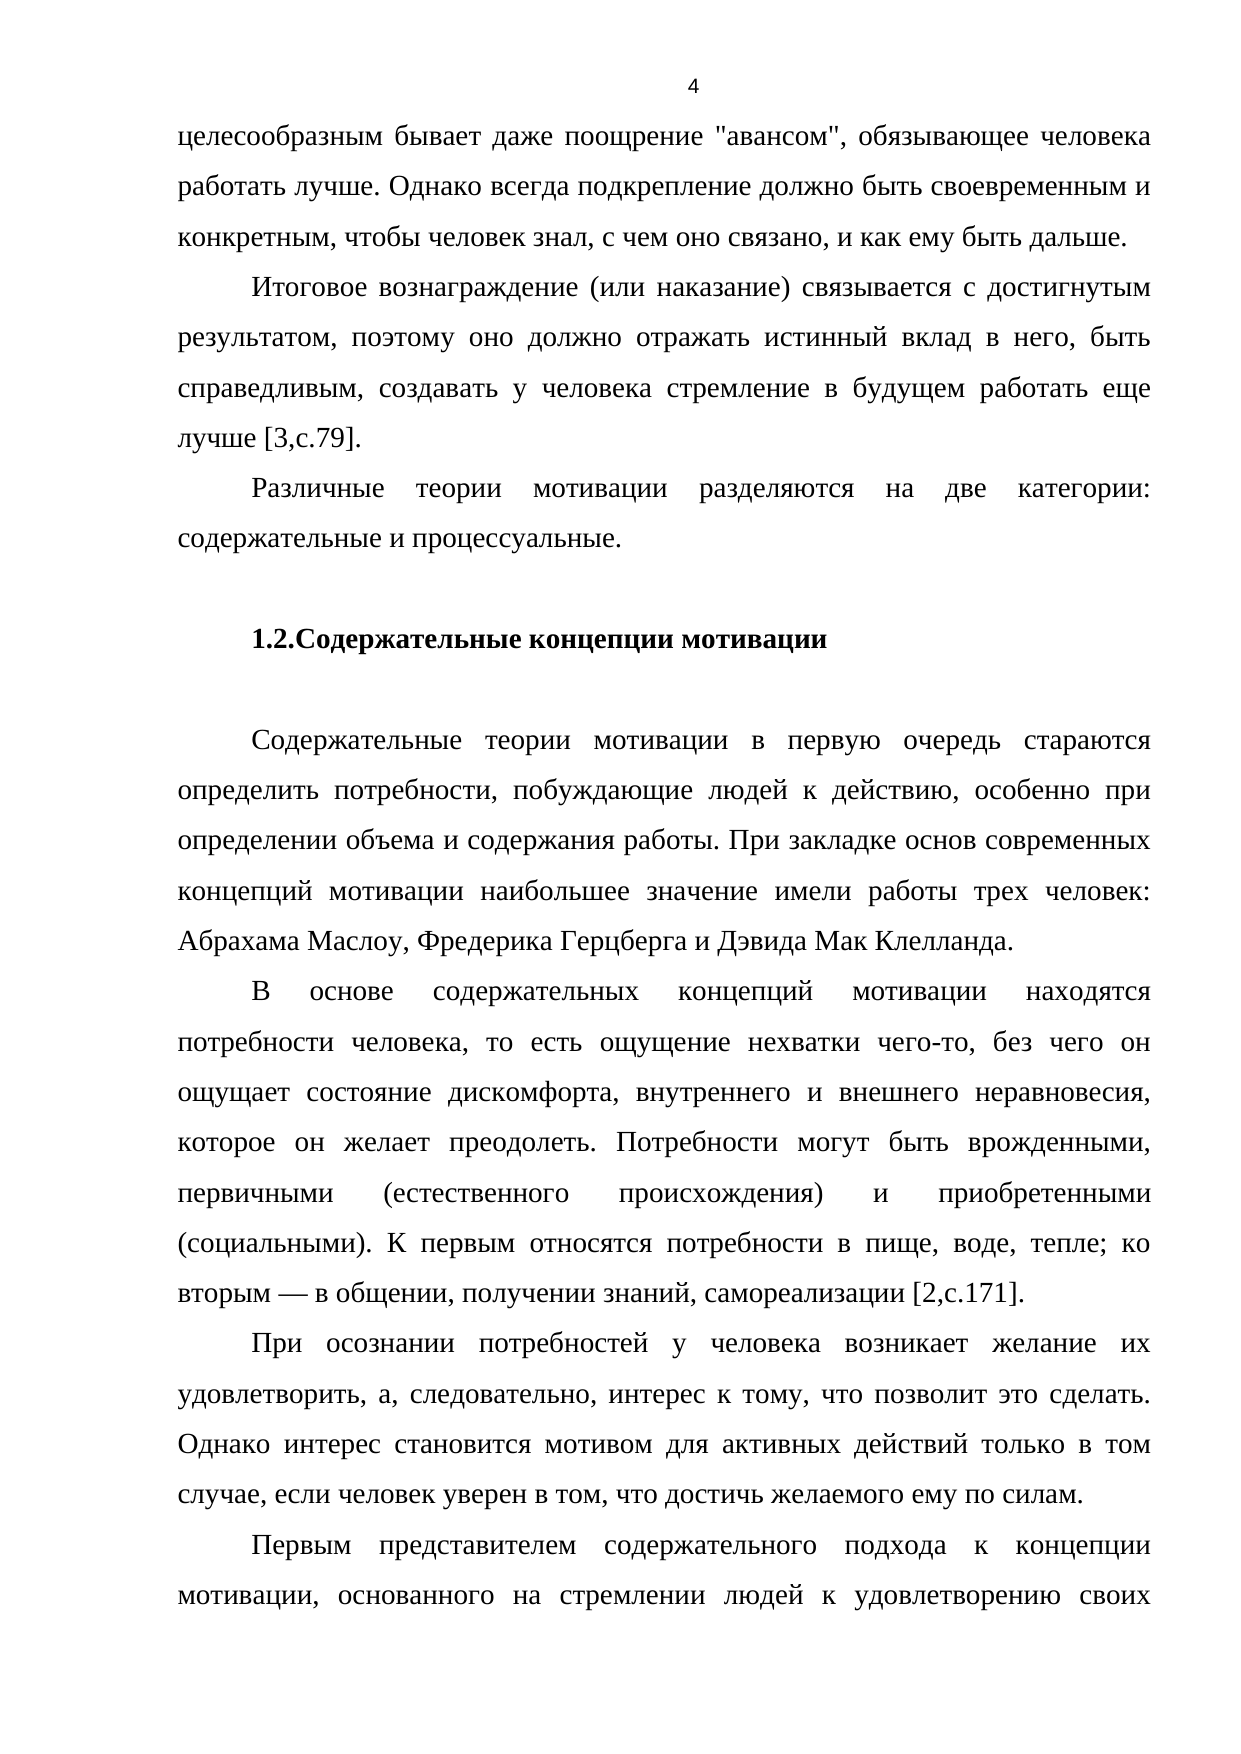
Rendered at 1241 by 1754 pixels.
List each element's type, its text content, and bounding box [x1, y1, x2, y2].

text Содержательные теории мотивации в первую очередь стараются определить потребности, побуждающие людей к действию, особенно при определении объема и содержания работы. При закладке основ современных концепций мотивации наибольшее значение имели работы трех человек: Абрахама Маслоу, Фредерика Герцберга и Дэвида Мак Клелланда. [177, 722, 1152, 957]
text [177, 118, 1152, 252]
text Различные теории мотивации разделяются на две категории: содержательные и процессуальные. [177, 470, 1152, 554]
text При осознании потребностей у человека возникает желание их удовлетворить, а, следовательно, интерес к тому, что позволит это сделать. Однако интерес становится мотивом для активных действий только в том случае, если человек уверен в том, что достичь желаемого ему по силам. [177, 1326, 1152, 1510]
text 1.2.Содержательные концепции мотивации [177, 621, 1152, 655]
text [177, 1527, 1152, 1611]
text В основе содержательных концепций мотивации находятся потребности человека, то есть ощущение нехватки чего-то, без чего он ощущает состояние дискомфорта, внутреннего и внешнего неравновесия, которое он желает преодолеть. Потребности могут быть врожденными, первичными (естественного происхождения) и приобретенными (социальными). К первым относятся потребности в пище, воде, тепле; ко вторым — в общении, получении знаний, самореализации [2,с.171]. [177, 973, 1152, 1309]
text Итоговое вознаграждение (или наказание) связывается с достигнутым результатом, поэтому оно должно отражать истинный вклад в него, быть справедливым, создавать у человека стремление в будущем работать еще лучше [3,с.79]. [177, 269, 1152, 453]
